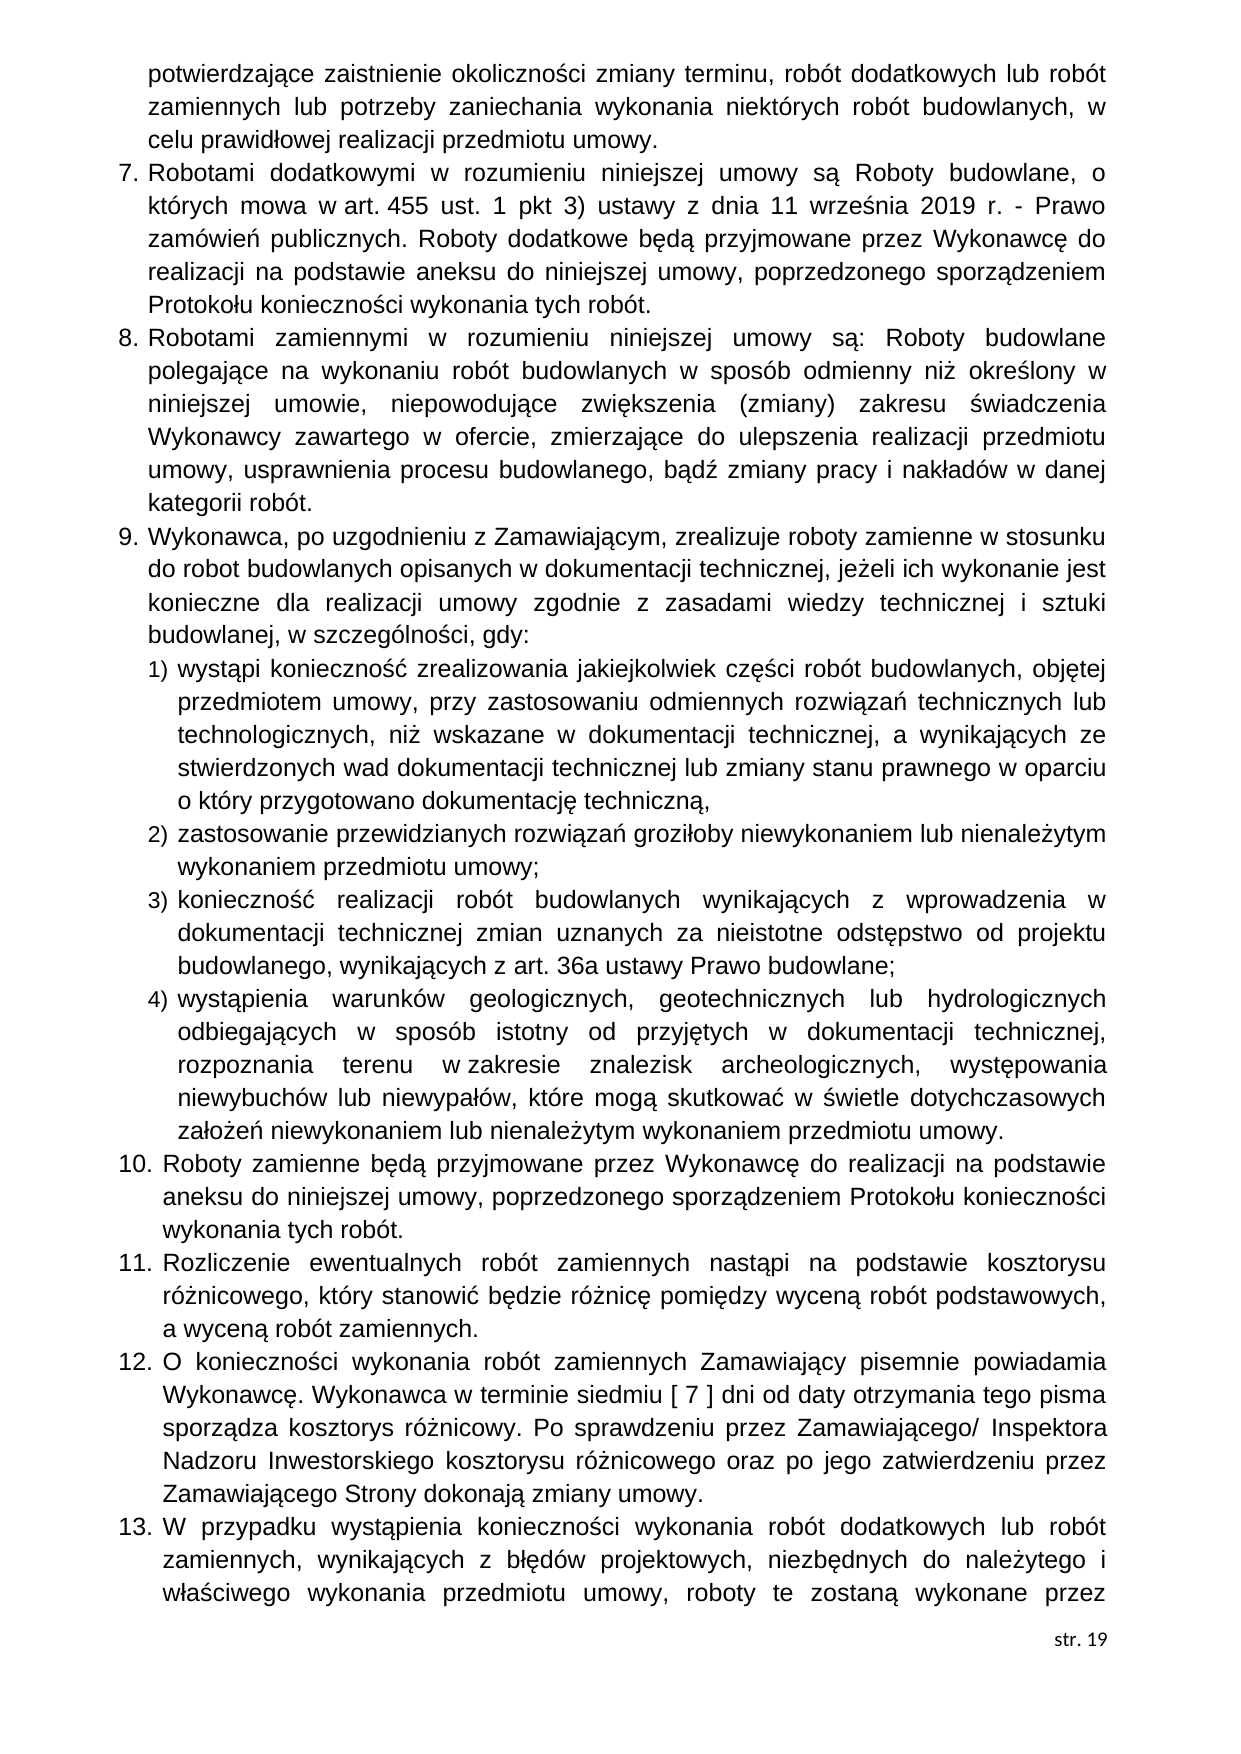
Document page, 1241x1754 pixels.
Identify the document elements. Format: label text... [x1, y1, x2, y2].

list Wykonawca, po uzgodnieniu z Zamawiającym, zrealizuje roboty zamienne w stosunku do robot budowlanych opisanych w dokumentacji technicznej, jeżeli ich wykonanie jest konieczne dla realizacji umowy zgodnie z zasadami wiedzy technicznej i sztuki budowlanej, w szczególności, gdy: [118, 521, 1107, 649]
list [118, 59, 1107, 154]
list O konieczności wykonania robót zamiennych Zamawiający pisemnie powiadamia Wykonawcę. Wykonawca w terminie siedmiu [ 7 ] dni od daty otrzymania tego pisma sporządza kosztorys różnicowy. Po sprawdzeniu przez Zamawiającego/ Inspektora Nadzoru Inwestorskiego kosztorysu różnicowego oraz po jego zatwierdzeniu przez Zamawiającego Strony dokonają zmiany umowy. [118, 1347, 1107, 1508]
list Roboty zamienne będą przyjmowane przez Wykonawcę do realizacji na podstawie aneksu do niniejszej umowy, poprzedzonego sporządzeniem Protokołu konieczności wykonania tych robót. [118, 1149, 1107, 1244]
list konieczność realizacji robót budowlanych wynikających z wprowadzenia w dokumentacji technicznej zmian uznanych za nieistotne odstępstwo od projektu budowlanego, wynikających z art. 36a ustawy Prawo budowlane; [148, 885, 1107, 979]
list Robotami zamiennymi w rozumieniu niniejszej umowy są: Roboty budowlane polegające na wykonaniu robót budowlanych w sposób odmienny niż określony w niniejszej umowie, niepowodujące zwiększenia (zmiany) zakresu świadczenia Wykonawcy zawartego w ofercie, zmierzające do ulepszenia realizacji przedmiotu umowy, usprawnienia procesu budowlanego, bądź zmiany pracy i nakładów w danej kategorii robót. [118, 323, 1107, 517]
list Robotami dodatkowymi w rozumieniu niniejszej umowy są Roboty budowlane, o których mowa w art. 455 ust. 1 pkt 3) ustawy z dnia 11 września 2019 r. - Prawo zamówień publicznych. Roboty dodatkowe będą przyjmowane przez Wykonawcę do realizacji na podstawie aneksu do niniejszej umowy, poprzedzonego sporządzeniem Protokołu konieczności wykonania tych robót. [118, 158, 1107, 319]
list wystąpienia warunków geologicznych, geotechnicznych lub hydrologicznych odbiegających w sposób istotny od przyjętych w dokumentacji technicznej, rozpoznania terenu w zakresie znalezisk archeologicznych, występowania niewybuchów lub niewypałów, które mogą skutkować w świetle dotychczasowych założeń niewykonaniem lub nienależytym wykonaniem przedmiotu umowy. [148, 984, 1107, 1144]
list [118, 1512, 1107, 1607]
list wystąpi konieczność zrealizowania jakiejkolwiek części robót budowlanych, objętej przedmiotem umowy, przy zastosowaniu odmiennych rozwiązań technicznych lub technologicznych, niż wskazane w dokumentacji technicznej, a wynikających ze stwierdzonych wad dokumentacji technicznej lub zmiany stanu prawnego w oparciu o który przygotowano dokumentację techniczną, [148, 653, 1107, 814]
list Rozliczenie ewentualnych robót zamiennych nastąpi na podstawie kosztorysu różnicowego, który stanowić będzie różnicę pomiędzy wyceną robót podstawowych, a wyceną robót zamiennych. [118, 1248, 1107, 1343]
list zastosowanie przewidzianych rozwiązań groziłoby niewykonaniem lub nienależytym wykonaniem przedmiotu umowy; [148, 819, 1107, 880]
